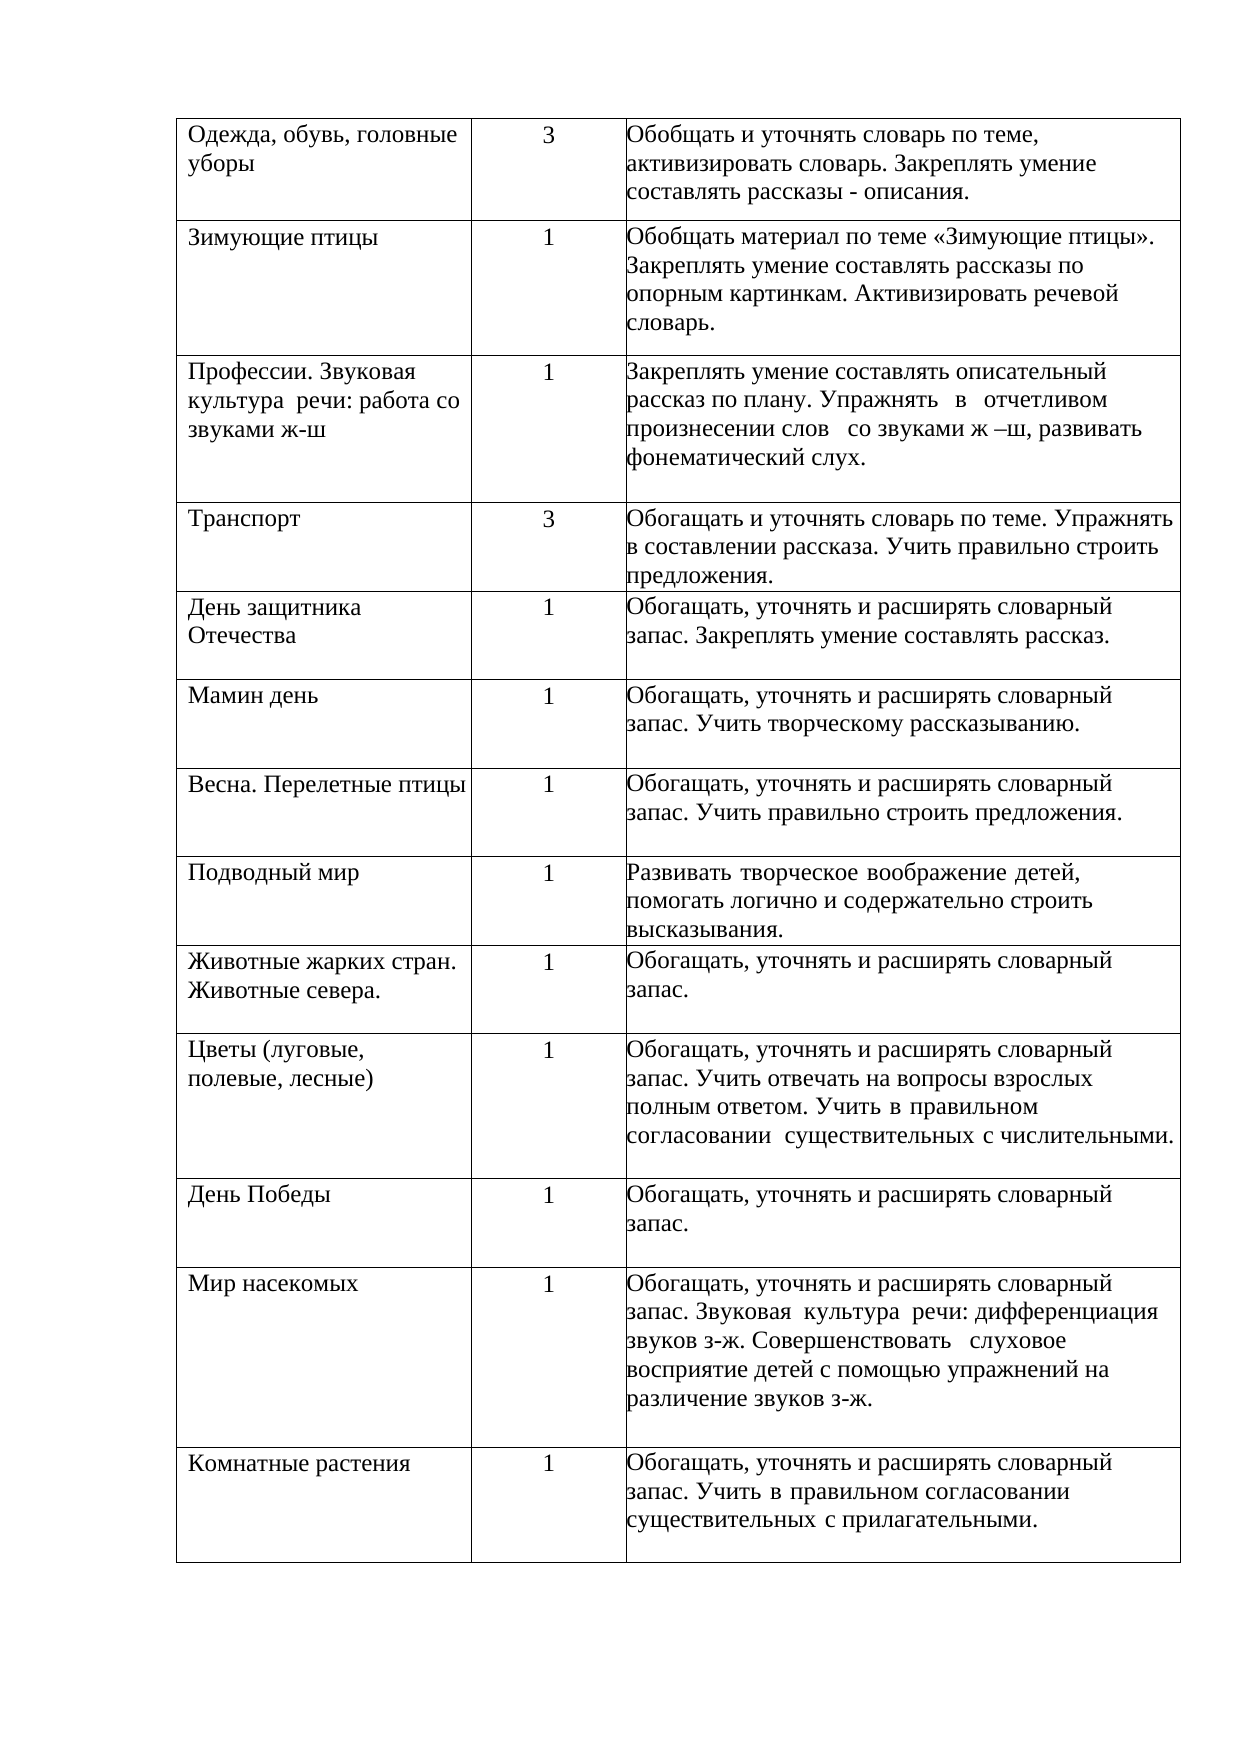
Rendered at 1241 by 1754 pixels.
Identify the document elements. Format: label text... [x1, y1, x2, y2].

table_cell 1 [472, 1448, 626, 1562]
table_cell 1 [472, 592, 626, 679]
table_cell 1 [472, 1268, 626, 1446]
table_cell Обогащать, уточнять и расширять словарный запас. Учить в правильном согласовании существительных с прилагательными. [627, 1448, 1180, 1562]
table_cell Обогащать, уточнять и расширять словарный запас. Учить творческому рассказыванию. [627, 680, 1180, 768]
table_cell Закреплять умение составлять описательный рассказ по плану. Упражнять в отчетливом произнесении слов со звуками ж –ш, развивать фонематический слух. [627, 356, 1180, 502]
table_cell Весна. Перелетные птицы [177, 769, 471, 856]
table_cell 1 [472, 1034, 626, 1178]
table_cell День Победы [177, 1179, 471, 1267]
table_cell Мир насекомых [177, 1268, 471, 1446]
table_cell Обогащать, уточнять и расширять словарный запас. Закреплять умение составлять рассказ. [627, 592, 1180, 679]
table_cell Обогащать, уточнять и расширять словарный запас. Учить отвечать на вопросы взрослых полным ответом. Учить в правильном согласовании существительных с числительными. [627, 1034, 1180, 1178]
table_cell Обобщать материал по теме «Зимующие птицы». Закреплять умение составлять рассказы по опорным картинкам. Активизировать речевой словарь. [627, 221, 1180, 355]
table_cell 1 [472, 356, 626, 502]
table_cell Мамин день [177, 680, 471, 768]
table_cell 1 [472, 1179, 626, 1267]
table_cell Обобщать и уточнять словарь по теме, активизировать словарь. Закреплять умение составлять рассказы - описания. [627, 119, 1180, 220]
table_cell 3 [472, 503, 626, 591]
table_cell Зимующие птицы [177, 221, 471, 355]
table_cell Подводный мир [177, 857, 471, 945]
table_cell 1 [472, 680, 626, 768]
table_cell Развивать творческое воображение детей, помогать логично и содержательно строить высказывания. [627, 857, 1180, 945]
table_cell 3 [472, 119, 626, 220]
table_cell Обогащать и уточнять словарь по теме. Упражнять в составлении рассказа. Учить правильно строить предложения. [627, 503, 1180, 591]
table_cell 1 [472, 946, 626, 1033]
table_cell 1 [472, 769, 626, 856]
table_cell Комнатные растения [177, 1448, 471, 1562]
table_cell Одежда, обувь, головные уборы [177, 119, 471, 220]
table_cell 1 [472, 221, 626, 355]
table_cell Обогащать, уточнять и расширять словарный запас. Учить правильно строить предложения. [627, 769, 1180, 856]
table_cell День защитника Отечества [177, 592, 471, 679]
table_cell Животные жарких стран. Животные севера. [177, 946, 471, 1033]
table_cell Профессии. Звуковая культура речи: работа со звуками ж-ш [177, 356, 471, 502]
table_cell Обогащать, уточнять и расширять словарный запас. Звуковая культура речи: дифференциация звуков з-ж. Совершенствовать слуховое восприятие детей с помощью упражнений на различение звуков з-ж. [627, 1268, 1180, 1446]
table_cell Цветы (луговые, полевые, лесные) [177, 1034, 471, 1178]
table_cell 1 [472, 857, 626, 945]
table_cell Транспорт [177, 503, 471, 591]
table_cell Обогащать, уточнять и расширять словарный запас. [627, 1179, 1180, 1267]
table_cell Обогащать, уточнять и расширять словарный запас. [627, 946, 1180, 1033]
